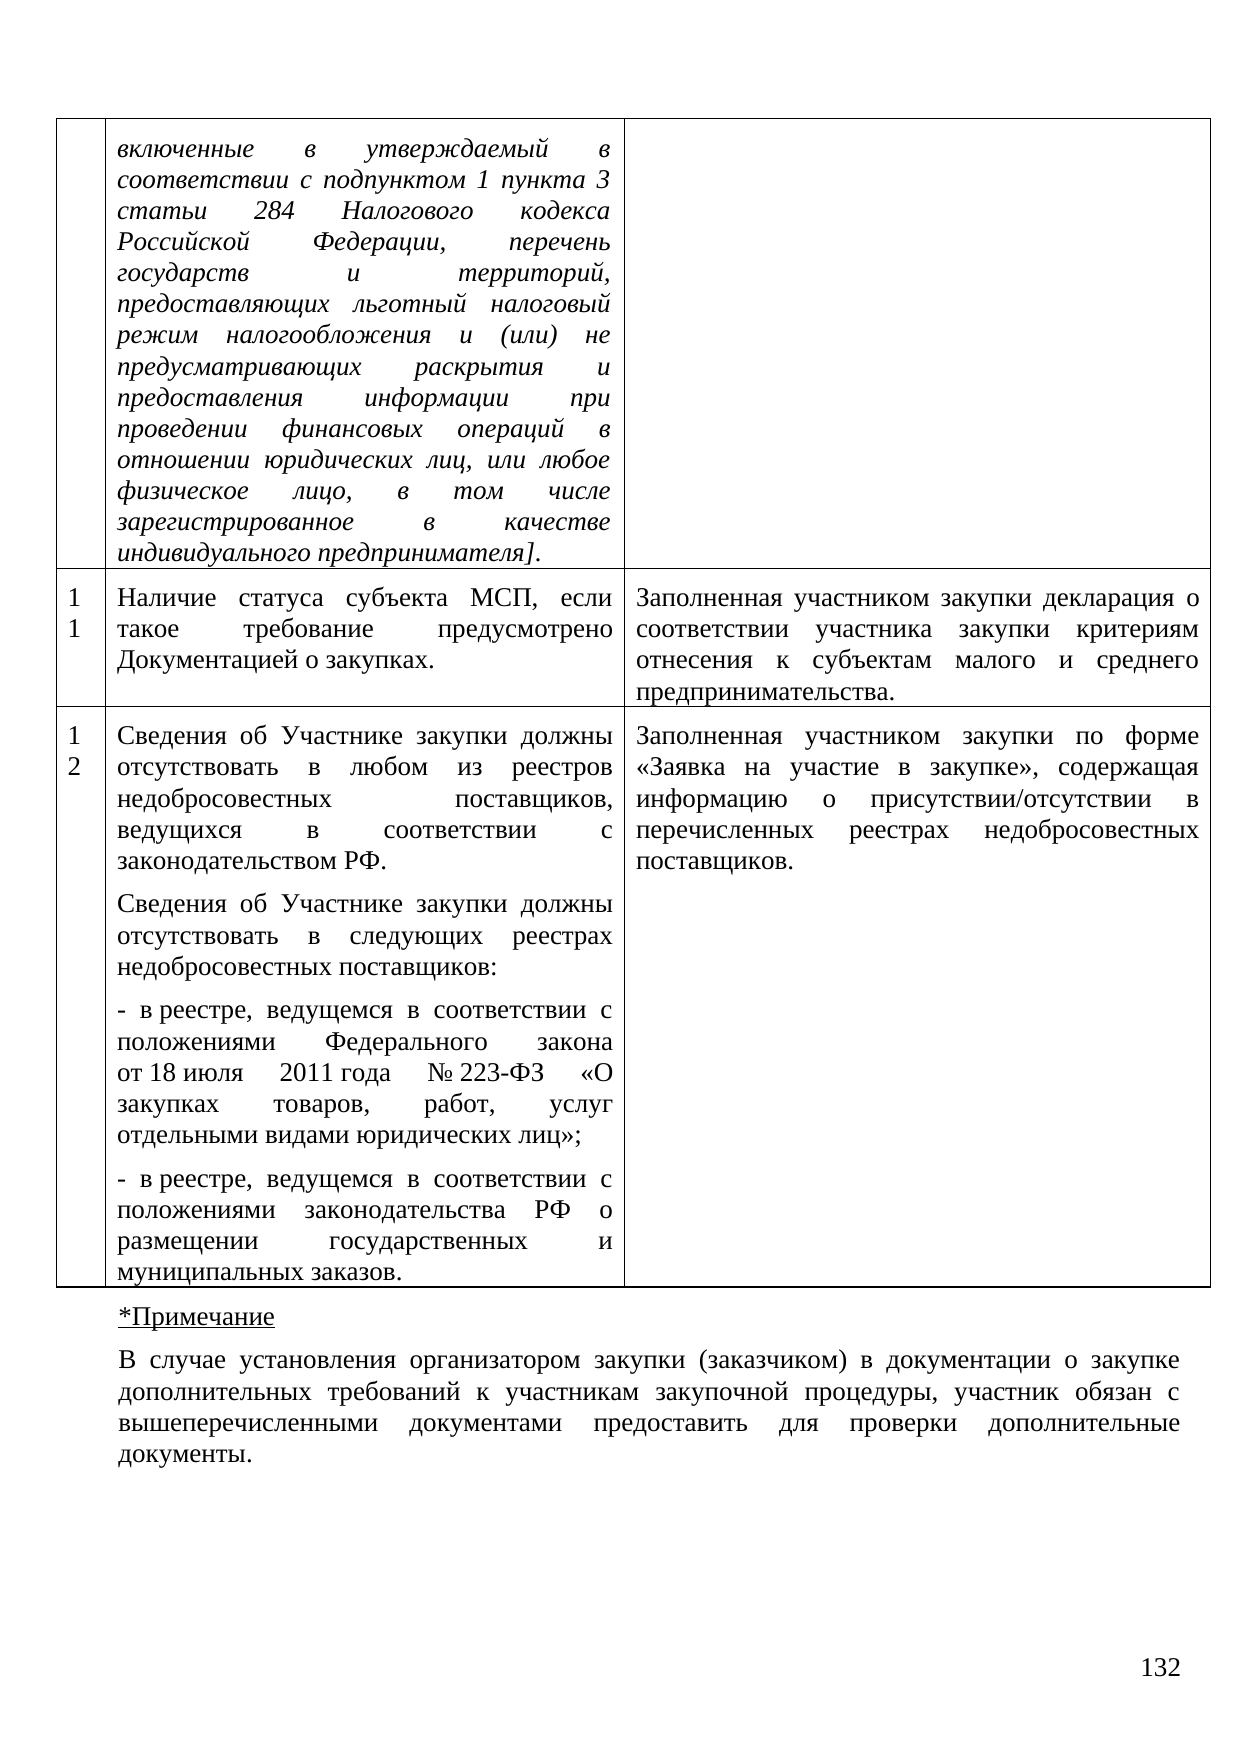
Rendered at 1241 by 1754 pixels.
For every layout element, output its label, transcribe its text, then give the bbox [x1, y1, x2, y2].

table_cell 11 [57, 569, 105, 706]
table_cell Наличие статуса субъекта МСП, если такое требование предусмотрено Документацией о закупках. [106, 569, 624, 706]
table_cell 12 [57, 707, 105, 1286]
text В случае установления организатором закупки (заказчиком) в документации о закупке дополнительных требований к участникам закупочной процедуры, участник обязан с вышеперечисленными документами предоставить для проверки дополнительные документы. [118, 1343, 1181, 1468]
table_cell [625, 119, 1210, 568]
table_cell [106, 119, 624, 568]
table_cell Заполненная участником закупки по форме «Заявка на участие в закупке», содержащая информацию о присутствии/отсутствии в перечисленных реестрах недобросовестных поставщиков. [625, 707, 1210, 1286]
table_cell Сведения об Участнике закупки должны отсутствовать в любом из реестров недобросовестных поставщиков, ведущихся в соответствии с законодательством РФ. Сведения об Участнике закупки должны отсутствовать в следующих реестрах недобросовестных поставщиков: - в реестре, ведущемся в соответствии с положениями Федерального закона от 18 июля 2011 года № 223-ФЗ «О закупках товаров, работ, услуг отдельными видами юридических лиц»; - в реестре, ведущемся в соответствии с положениями законодательства РФ о размещении государственных и муниципальных заказов. [106, 707, 624, 1286]
table_cell 10 [57, 119, 105, 568]
text *Примечание [118, 1300, 1181, 1331]
table_cell Заполненная участником закупки декларация о соответствии участника закупки критериям отнесения к субъектам малого и среднего предпринимательства. [625, 569, 1210, 706]
